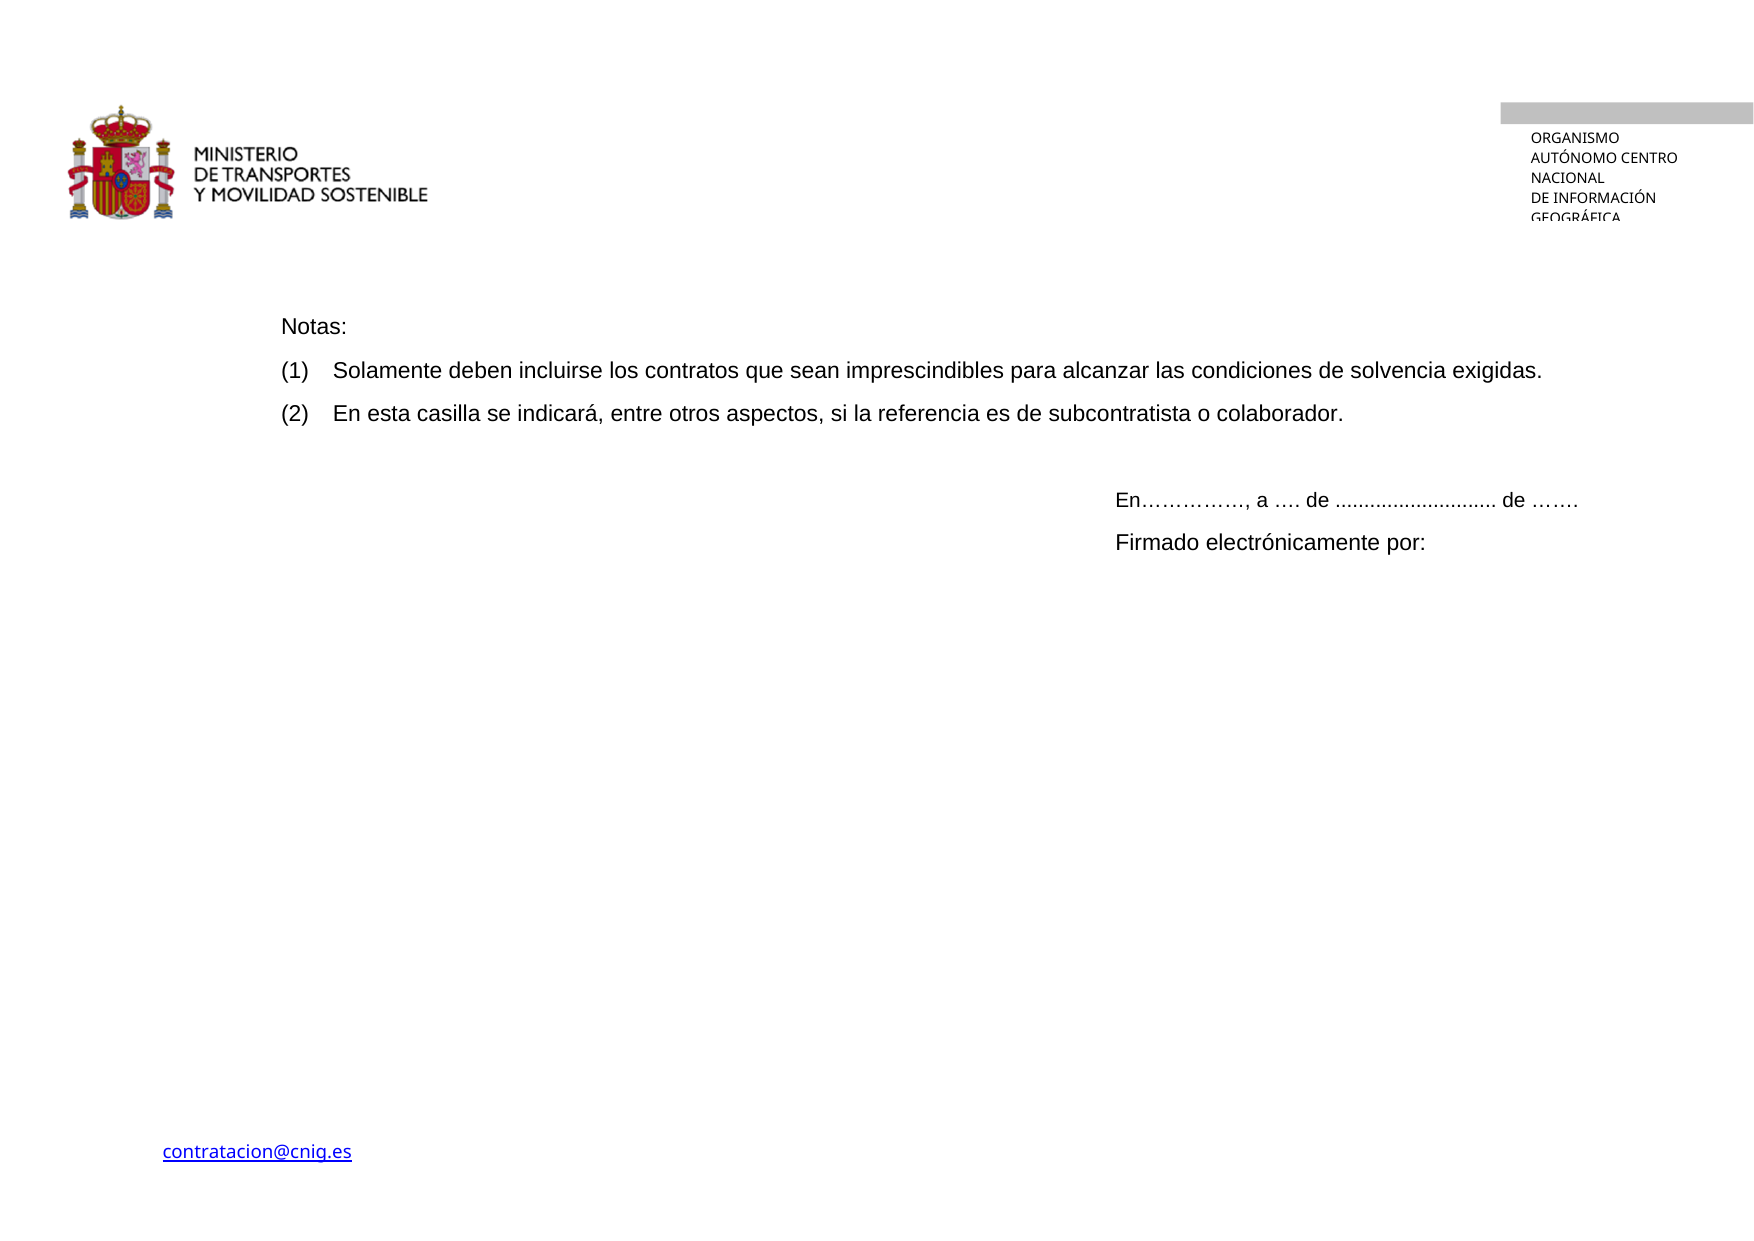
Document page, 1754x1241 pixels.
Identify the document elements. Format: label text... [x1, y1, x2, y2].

picture [58, 101, 448, 229]
table_cell Notas: Solamente deben incluirse los contratos que sean imprescindibles para alcanzar las condiciones de solvencia exigidas. En esta casilla se indicará, entre otros aspectos, si la referencia es de subcontratista o colaborador. En……………, a …. de ............................ de ……. Firmado electrónicamente por: [274, 312, 1642, 1045]
